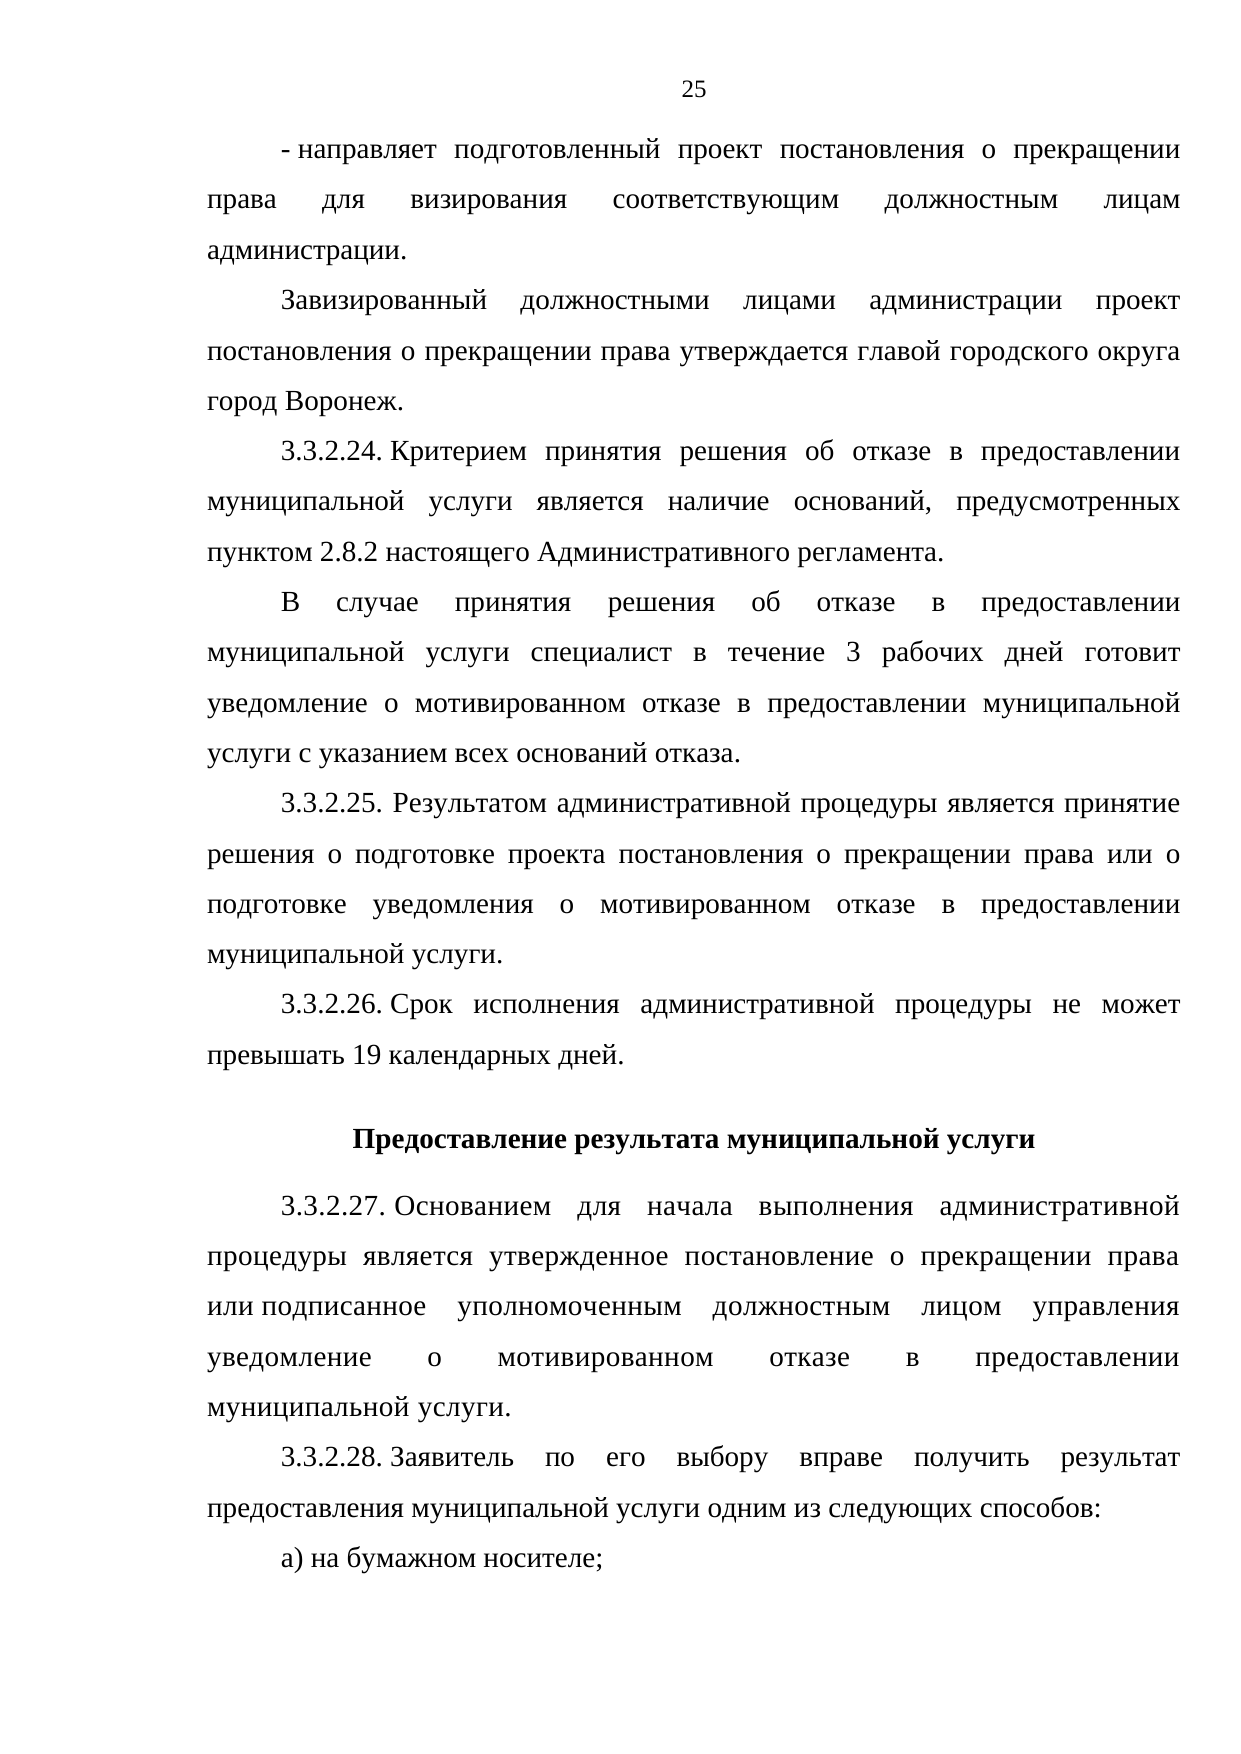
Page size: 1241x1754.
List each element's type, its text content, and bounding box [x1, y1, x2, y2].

text 3.3.2.24. Критерием принятия решения об отказе в предоставлении муниципальной услуги является наличие оснований, предусмотренных пунктом 2.8.2 настоящего Административного регламента. [207, 433, 1181, 567]
text а) на бумажном носителе; [207, 1540, 1181, 1574]
text 3.3.2.27. Основанием для начала выполнения административной процедуры является утвержденное постановление о прекращении права или подписанное уполномоченным должностным лицом управления уведомление о мотивированном отказе в предоставлении муниципальной услуги. [207, 1188, 1181, 1423]
text 3.3.2.26. Срок исполнения административной процедуры не может превышать 19 календарных дней. [207, 987, 1181, 1071]
text - направляет подготовленный проект постановления о прекращении права для визирования соответствующим должностным лицам администрации. [207, 131, 1181, 266]
text Предоставление результата муниципальной услуги [207, 1121, 1181, 1154]
text Завизированный должностными лицами администрации проект постановления о прекращении права утверждается главой городского округа город Воронеж. [207, 282, 1181, 416]
text 3.3.2.28. Заявитель по его выбору вправе получить результат предоставления муниципальной услуги одним из следующих способов: [207, 1439, 1181, 1523]
text В случае принятия решения об отказе в предоставлении муниципальной услуги специалист в течение 3 рабочих дней готовит уведомление о мотивированном отказе в предоставлении муниципальной услуги с указанием всех оснований отказа. [207, 584, 1181, 769]
text 3.3.2.25. Результатом административной процедуры является принятие решения о подготовке проекта постановления о прекращении права или о подготовке уведомления о мотивированном отказе в предоставлении муниципальной услуги. [207, 785, 1181, 970]
